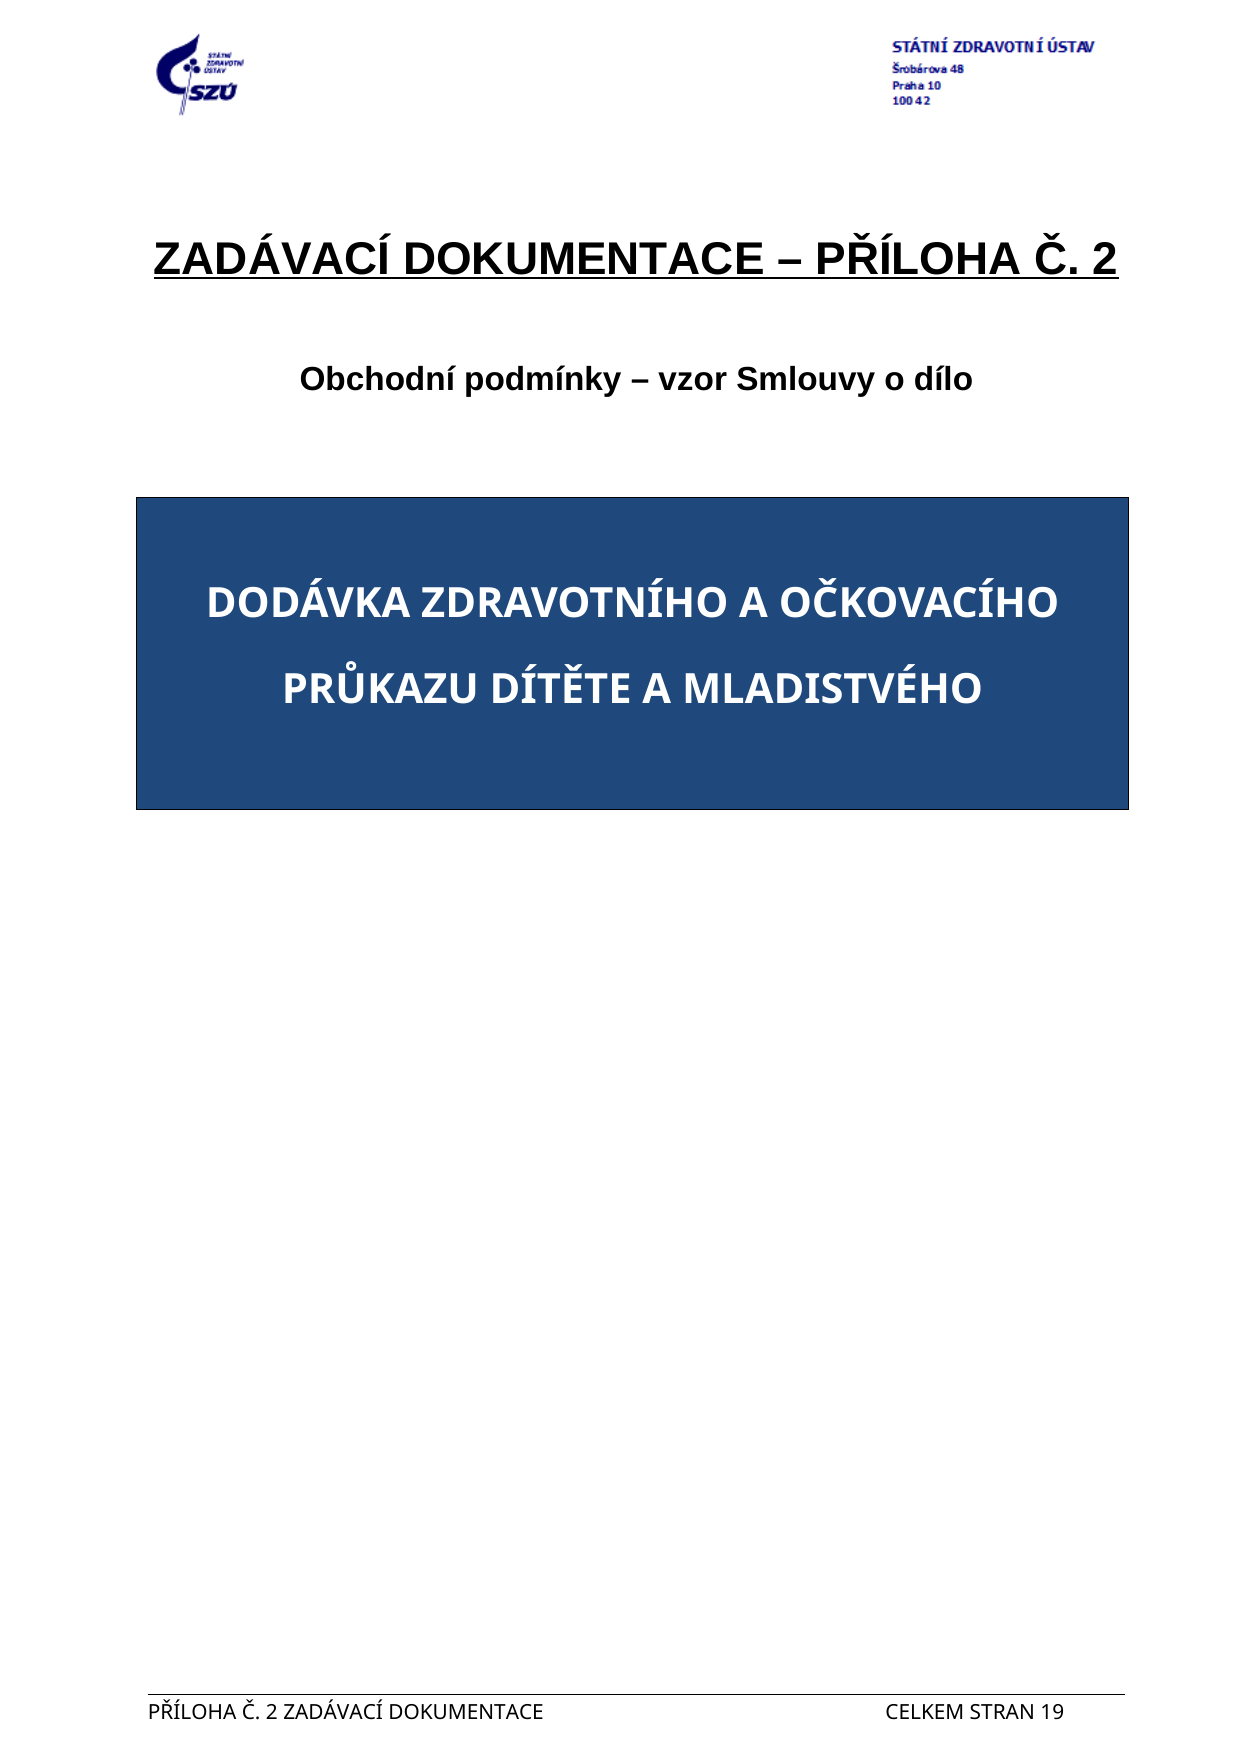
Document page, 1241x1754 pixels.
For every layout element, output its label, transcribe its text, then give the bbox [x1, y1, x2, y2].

picture [147, 29, 1136, 127]
table_header DODÁVKA ZDRAVOTNÍHO A OČKOVACÍHO PRŮKAZU DÍTĚTE A MLADISTVÉHO [137, 498, 1128, 809]
text ZADÁVACÍ DOKUMENTACE – PŘÍLOHA Č. 2 [148, 231, 1125, 284]
text Obchodní podmínky – vzor Smlouvy o dílo [148, 359, 1125, 397]
